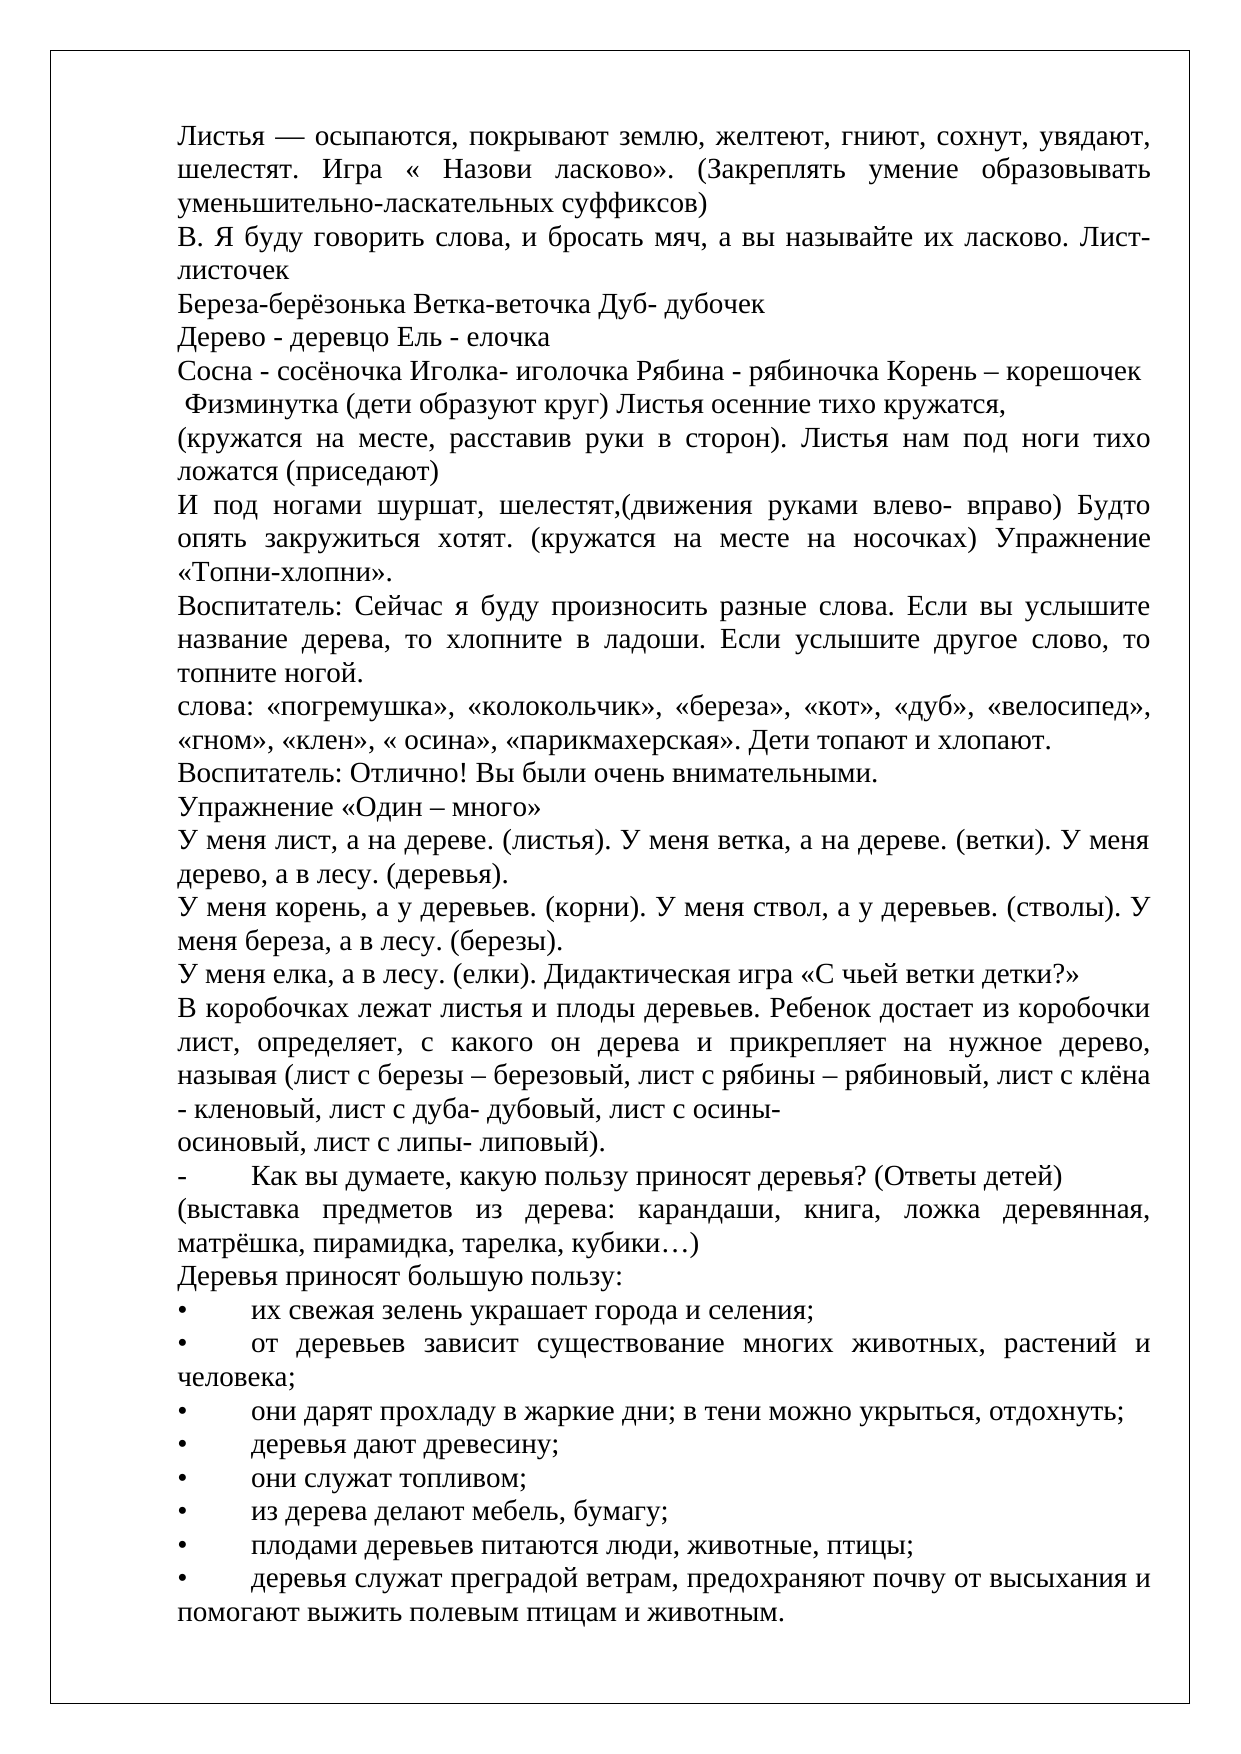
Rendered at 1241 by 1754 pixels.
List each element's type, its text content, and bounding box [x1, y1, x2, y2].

list В коробочках лежат листья и плоды деревьев. Ребенок достает из коробочки лист, определяет, с какого он дерева и прикрепляет на нужное дерево, называя (лист с березы – березовый, лист с рябины – рябиновый, лист с клёна - кленовый, лист с дуба- дубовый, лист с осины- [177, 990, 1152, 1124]
list Воспитатель: Отлично! Вы были очень внимательными. [177, 755, 1152, 789]
list (кружатся на месте, расставив руки в сторон). Листья нам под ноги тихо ложатся (приседают) [177, 420, 1152, 487]
list Дерево - деревцо Ель - елочка [177, 319, 1152, 353]
list • плодами деревьев питаются люди, животные, птицы; [177, 1527, 1152, 1560]
list - Как вы думаете, какую пользу приносят деревья? (Ответы детей) [177, 1158, 1152, 1191]
list • деревья дают древесину; [177, 1426, 1152, 1460]
list • из дерева делают мебель, бумагу; [177, 1493, 1152, 1527]
list У меня лист, а на дереве. (листья). У меня ветка, а на дереве. (ветки). У меня дерево, а в лесу. (деревья). [177, 822, 1152, 889]
list Деревья приносят большую пользу: [177, 1258, 1152, 1292]
list • их свежая зелень украшает города и селения; [177, 1292, 1152, 1326]
list Сосна - сосёночка Иголка- иголочка Рябина - рябиночка Корень – корешочек [177, 353, 1152, 386]
list • от деревьев зависит существование многих животных, растений и человека; [177, 1326, 1152, 1393]
list осиновый, лист с липы- липовый). [177, 1124, 1152, 1158]
list Физминутка (дети образуют круг) Листья осенние тихо кружатся, [177, 386, 1152, 420]
list • они дарят прохладу в жаркие дни; в тени можно укрыться, отдохнуть; [177, 1393, 1152, 1426]
list У меня елка, а в лесу. (елки). Дидактическая игра «С чьей ветки детки?» [177, 957, 1152, 990]
list • они служат топливом; [177, 1460, 1152, 1493]
list (выставка предметов из дерева: карандаши, книга, ложка деревянная, матрёшка, пирамидка, тарелка, кубики…) [177, 1191, 1152, 1258]
list Листья — осыпаются, покрывают землю, желтеют, гниют, сохнут, увядают, шелестят. Игра « Назови ласково». (Закреплять умение образовывать уменьшительно-ласкательных суффиксов) [177, 118, 1152, 219]
list Упражнение «Один – много» [177, 789, 1152, 822]
list слова: «погремушка», «колокольчик», «береза», «кот», «дуб», «велосипед», «гном», «клен», « осина», «парикмахерская». Дети топают и хлопают. [177, 688, 1152, 755]
list В. Я буду говорить слова, и бросать мяч, а вы называйте их ласково. Лист- листочек [177, 219, 1152, 286]
list И под ногами шуршат, шелестят,(движения руками влево- вправо) Будто опять закружиться хотят. (кружатся на месте на носочках) Упражнение «Топни-хлопни». [177, 487, 1152, 588]
list Воспитатель: Сейчас я буду произносить разные слова. Если вы услышите название дерева, то хлопните в ладоши. Если услышите другое слово, то топните ногой. [177, 588, 1152, 688]
list У меня корень, а у деревьев. (корни). У меня ствол, а у деревьев. (стволы). У меня береза, а в лесу. (березы). [177, 889, 1152, 957]
list Береза-берёзонька Ветка-веточка Дуб- дубочек [177, 286, 1152, 319]
list • деревья служат преградой ветрам, предохраняют почву от высыхания и помогают выжить полевым птицам и животным. [177, 1560, 1152, 1627]
